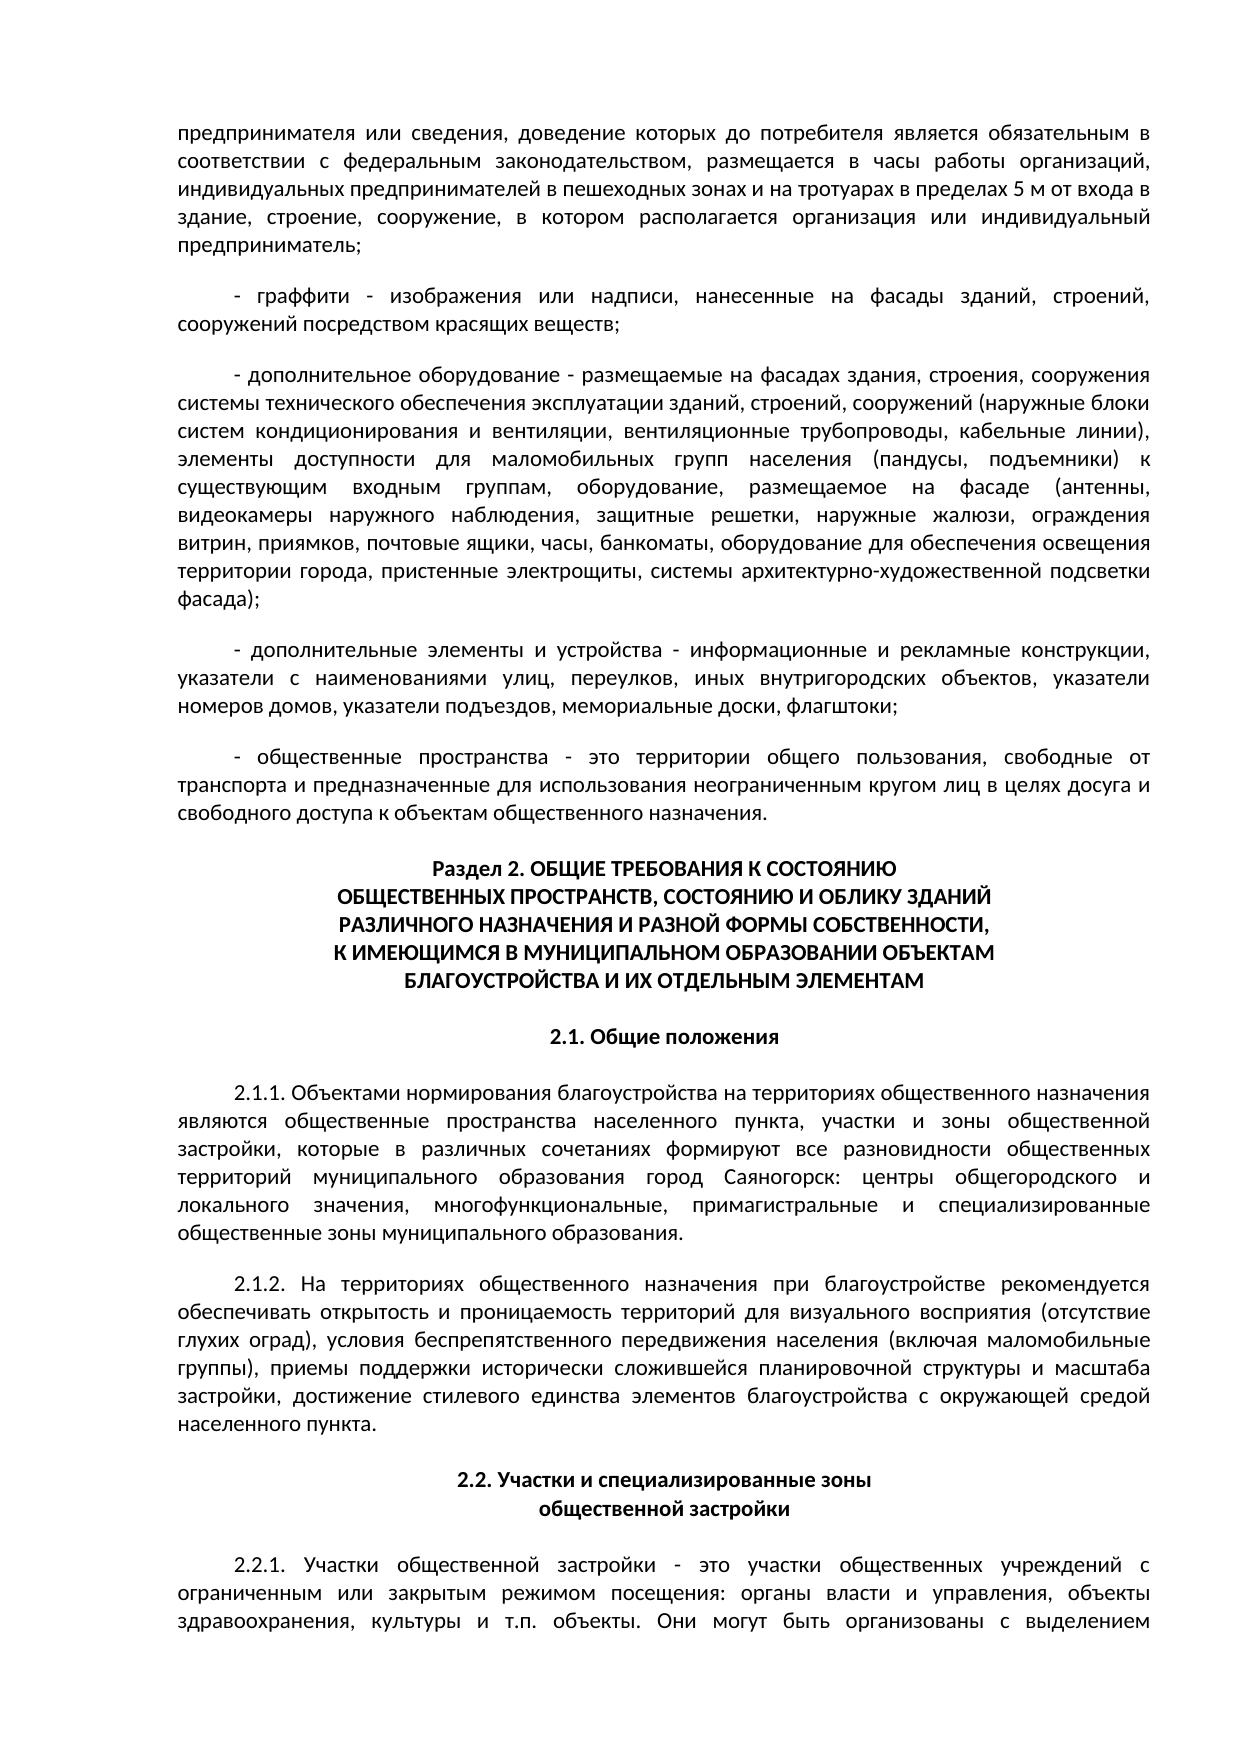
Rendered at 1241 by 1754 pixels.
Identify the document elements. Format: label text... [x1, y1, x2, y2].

text - дополнительные элементы и устройства - информационные и рекламные конструкции, указатели с наименованиями улиц, переулков, иных внутригородских объектов, указатели номеров домов, указатели подъездов, мемориальные доски, флагштоки; [177, 635, 1152, 719]
title БЛАГОУСТРОЙСТВА И ИХ ОТДЕЛЬНЫМ ЭЛЕМЕНТАМ [177, 966, 1152, 994]
title РАЗЛИЧНОГО НАЗНАЧЕНИЯ И РАЗНОЙ ФОРМЫ СОБСТВЕННОСТИ, [177, 910, 1152, 938]
text 2.1.2. На территориях общественного назначения при благоустройстве рекомендуется обеспечивать открытость и проницаемость территорий для визуального восприятия (отсутствие глухих оград), условия беспрепятственного передвижения населения (включая маломобильные группы), приемы поддержки исторически сложившейся планировочной структуры и масштаба застройки, достижение стилевого единства элементов благоустройства с окружающей средой населенного пункта. [177, 1269, 1152, 1438]
title Раздел 2. ОБЩИЕ ТРЕБОВАНИЯ К СОСТОЯНИЮ [177, 854, 1152, 882]
text - граффити - изображения или надписи, нанесенные на фасады зданий, строений, сооружений посредством красящих веществ; [177, 281, 1152, 337]
title ОБЩЕСТВЕННЫХ ПРОСТРАНСТВ, СОСТОЯНИЮ И ОБЛИКУ ЗДАНИЙ [177, 882, 1152, 910]
text - дополнительное оборудование - размещаемые на фасадах здания, строения, сооружения системы технического обеспечения эксплуатации зданий, строений, сооружений (наружные блоки систем кондиционирования и вентиляции, вентиляционные трубопроводы, кабельные линии), элементы доступности для маломобильных групп населения (пандусы, подъемники) к существующим входным группам, оборудование, размещаемое на фасаде (антенны, видеокамеры наружного наблюдения, защитные решетки, наружные жалюзи, ограждения витрин, приямков, почтовые ящики, часы, банкоматы, оборудование для обеспечения освещения территории города, пристенные электрощиты, системы архитектурно-художественной подсветки фасада); [177, 360, 1152, 612]
title 2.1. Общие положения [177, 1022, 1152, 1050]
text 2.1.1. Объектами нормирования благоустройства на территориях общественного назначения являются общественные пространства населенного пункта, участки и зоны общественной застройки, которые в различных сочетаниях формируют все разновидности общественных территорий муниципального образования город Саяногорск: центры общегородского и локального значения, многофункциональные, примагистральные и специализированные общественные зоны муниципального образования. [177, 1078, 1152, 1247]
title общественной застройки [177, 1494, 1152, 1522]
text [177, 118, 1152, 258]
text - общественные пространства - это территории общего пользования, свободные от транспорта и предназначенные для использования неограниченным кругом лиц в целях досуга и свободного доступа к объектам общественного назначения. [177, 742, 1152, 826]
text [177, 1550, 1152, 1634]
title К ИМЕЮЩИМСЯ В МУНИЦИПАЛЬНОМ ОБРАЗОВАНИИ ОБЪЕКТАМ [177, 938, 1152, 966]
title 2.2. Участки и специализированные зоны [177, 1466, 1152, 1494]
